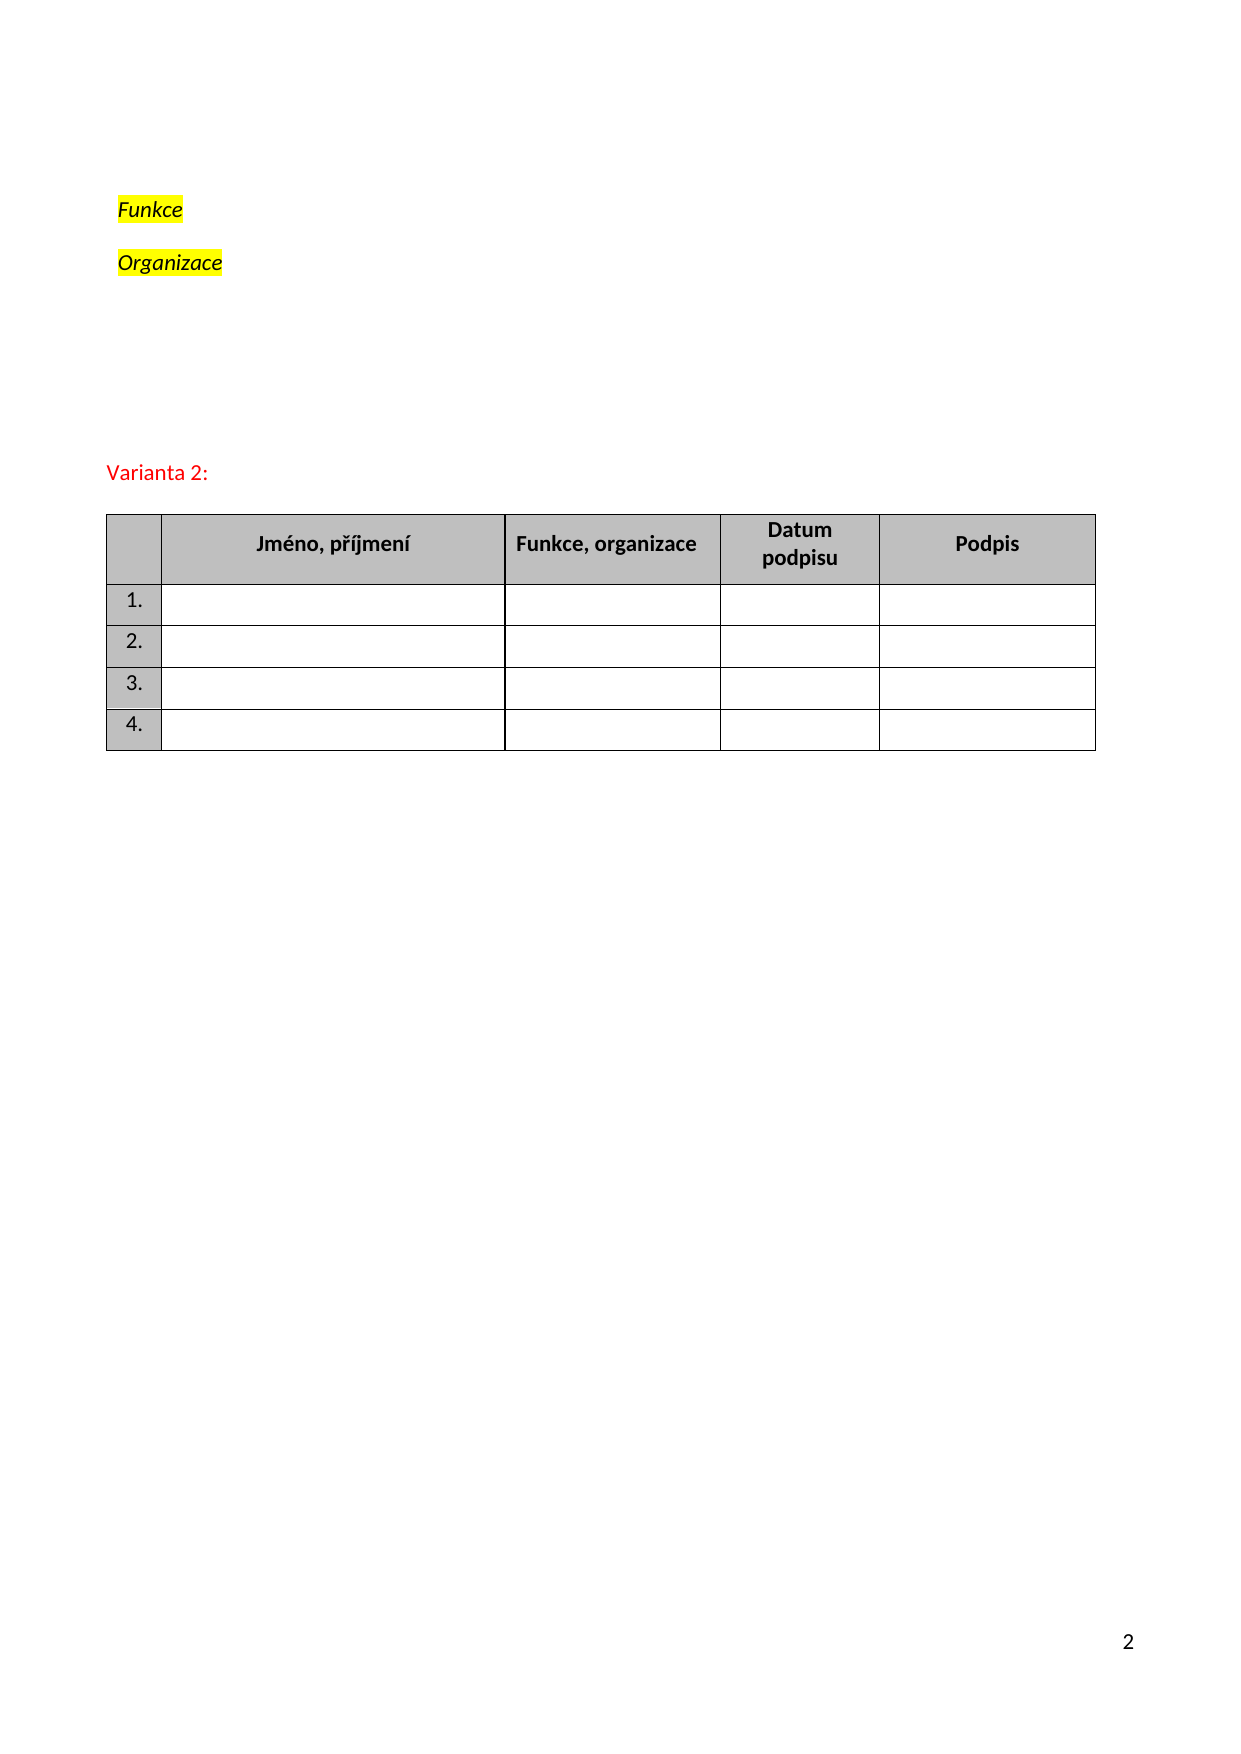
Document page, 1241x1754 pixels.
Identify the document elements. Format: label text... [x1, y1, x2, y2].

table_cell 4. [107, 710, 161, 750]
table_cell [721, 710, 879, 750]
table_cell [506, 585, 720, 625]
table_header Podpis [880, 515, 1095, 584]
table_cell [880, 626, 1095, 667]
table_cell [880, 710, 1095, 750]
table_cell [506, 668, 720, 708]
table_cell Organizace [106, 236, 504, 289]
table_cell 3. [107, 668, 161, 708]
table_cell [162, 710, 504, 750]
table_cell 2. [107, 626, 161, 667]
table_cell [162, 668, 504, 708]
table_header Jméno, příjmení [162, 515, 504, 584]
table_cell Funkce [106, 183, 504, 236]
table_cell [506, 710, 720, 750]
table_cell 1. [107, 585, 161, 625]
table_cell [162, 626, 504, 667]
table_cell [880, 585, 1095, 625]
table_header [107, 515, 161, 584]
table_cell [721, 668, 879, 708]
table_cell [721, 626, 879, 667]
table_cell [162, 585, 504, 625]
text Varianta 2: [106, 458, 1134, 486]
table_cell [880, 668, 1095, 708]
table_cell [506, 626, 720, 667]
table_header Funkce, organizace [506, 515, 720, 584]
table_header Datum podpisu [721, 515, 879, 584]
table_cell [721, 585, 879, 625]
